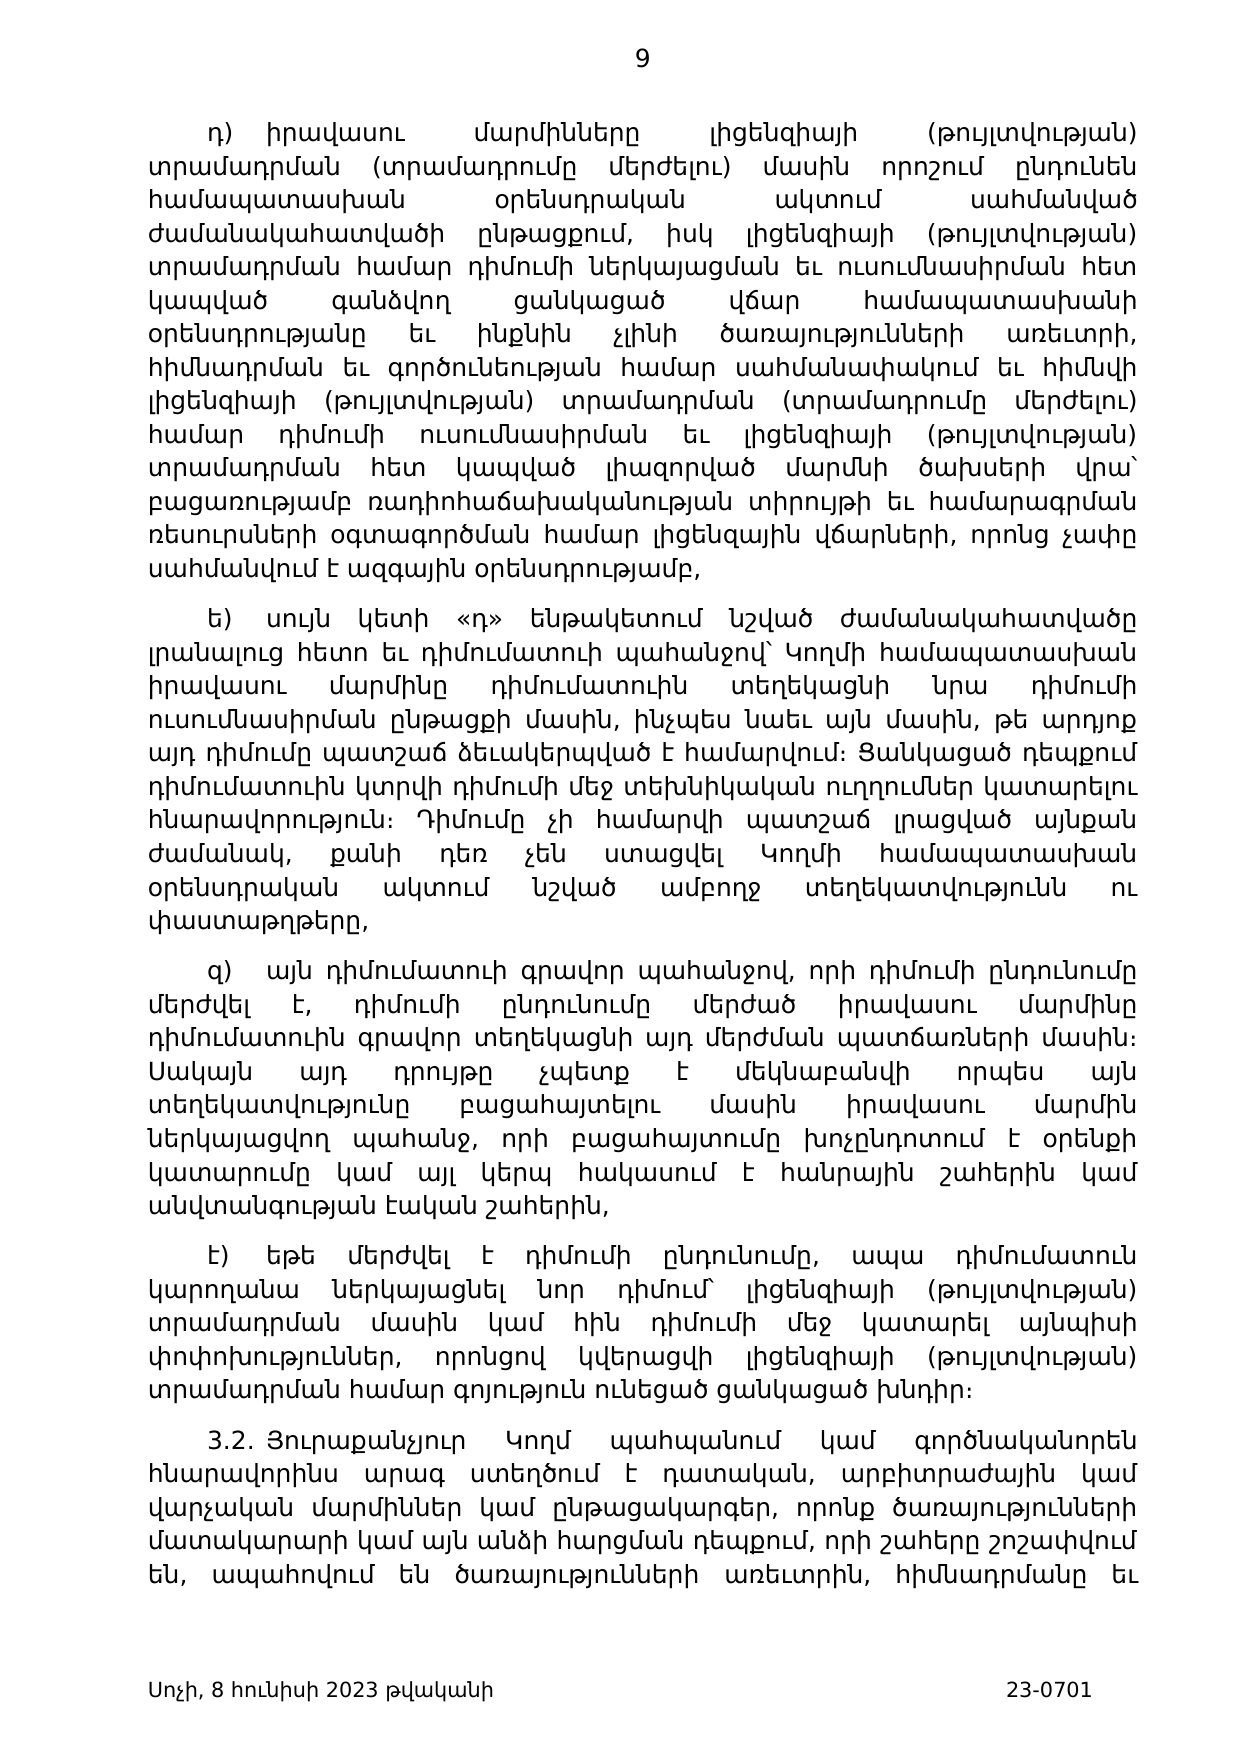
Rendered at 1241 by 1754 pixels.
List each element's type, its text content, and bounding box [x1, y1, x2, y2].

text է) եթե մերժվել է դիմումի ընդունումը, ապա դիմումատուն կարողանա ներկայացնել նոր դիմում՝ լիցենզիայի (թույլտվության) տրամադրման մասին կամ հին դիմումի մեջ կատարել այնպիսի փոփոխություններ, որոնցով կվերացվի լիցենզիայի (թույլտվության) տրամադրման համար գոյություն ունեցած ցանկացած խնդիր։ [148, 1241, 1138, 1405]
text ե) սույն կետի «դ» ենթակետում նշված ժամանակահատվածը լրանալուց հետո եւ դիմումատուի պահանջով՝ Կողմի համապատասխան իրավասու մարմինը դիմումատուին տեղեկացնի նրա դիմումի ուսումնասիրման ընթացքի մասին, ինչպես նաեւ այն մասին, թե արդյոք այդ դիմումը պատշաճ ձեւակերպված է համարվում։ Ցանկացած դեպքում դիմումատուին կտրվի դիմումի մեջ տեխնիկական ուղղումներ կատարելու հնարավորություն։ Դիմումը չի համարվի պատշաճ լրացված այնքան ժամանակ, քանի դեռ չեն ստացվել Կողմի համապատասխան օրենսդրական ակտում նշված ամբողջ տեղեկատվությունն ու փաստաթղթերը, [148, 604, 1138, 935]
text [148, 1426, 1138, 1589]
text դ) իրավասու մարմինները լիցենզիայի (թույլտվության) տրամադրման (տրամադրումը մերժելու) մասին որոշում ընդունեն համապատասխան օրենսդրական ակտում սահմանված ժամանակահատվածի ընթացքում, իսկ լիցենզիայի (թույլտվության) տրամադրման համար դիմումի ներկայացման եւ ուսումնասիրման հետ կապված գանձվող ցանկացած վճար համապատասխանի օրենսդրությանը եւ ինքնին չլինի ծառայությունների առեւտրի, հիմնադրման եւ գործունեության համար սահմանափակում եւ հիմնվի լիցենզիայի (թույլտվության) տրամադրման (տրամադրումը մերժելու) համար դիմումի ուսումնասիրման եւ լիցենզիայի (թույլտվության) տրամադրման հետ կապված լիազորված մարմնի ծախսերի վրա՝ բացառությամբ ռադիոհաճախականության տիրույթի եւ համարագրման ռեսուրսների օգտագործման համար լիցենզային վճարների, որոնց չափը սահմանվում է ազգային օրենսդրությամբ, [148, 118, 1138, 583]
text զ) այն դիմումատուի գրավոր պահանջով, որի դիմումի ընդունումը մերժվել է, դիմումի ընդունումը մերժած իրավասու մարմինը դիմումատուին գրավոր տեղեկացնի այդ մերժման պատճառների մասին։ Սակայն այդ դրույթը չպետք է մեկնաբանվի որպես այն տեղեկատվությունը բացահայտելու մասին իրավասու մարմին ներկայացվող պահանջ, որի բացահայտումը խոչընդոտում է օրենքի կատարումը կամ այլ կերպ հակասում է հանրային շահերին կամ անվտանգության էական շահերին, [148, 956, 1138, 1220]
